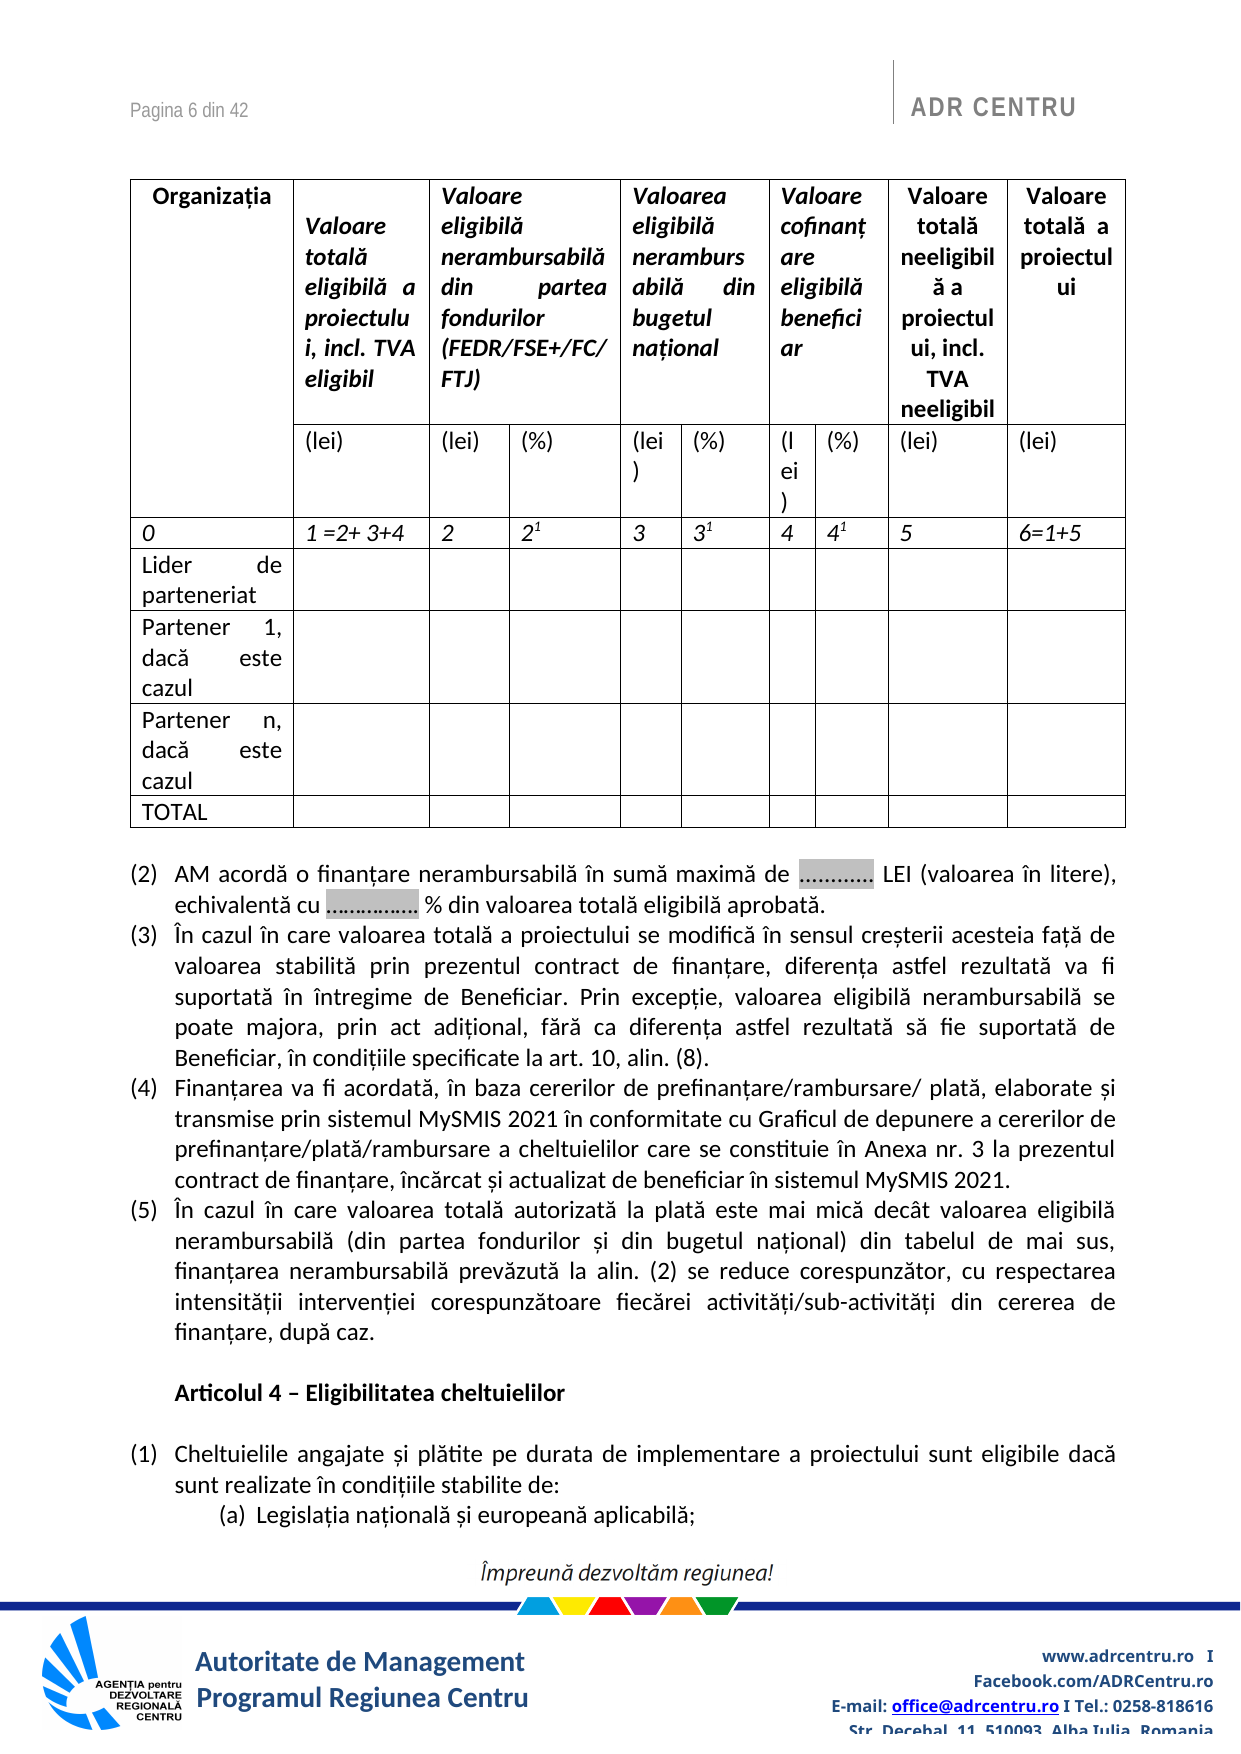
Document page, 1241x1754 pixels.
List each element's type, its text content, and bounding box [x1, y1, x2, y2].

table_cell [682, 549, 769, 610]
table_cell [889, 611, 1007, 703]
table_cell [430, 704, 509, 795]
table_cell (%) [682, 425, 769, 517]
table_header Valoare totală a proiectului [1008, 180, 1125, 424]
table_cell (lei) [294, 425, 429, 517]
table_cell [816, 549, 888, 610]
table_cell [816, 704, 888, 795]
table_cell [430, 611, 509, 703]
table_cell [682, 611, 769, 703]
table_cell TOTAL [131, 796, 293, 827]
table_cell [510, 796, 620, 827]
table_cell (lei) [889, 425, 1007, 517]
table_cell [682, 704, 769, 795]
table_cell 1 =2+ 3+4 [294, 518, 429, 548]
table_cell [770, 704, 815, 795]
table_cell [1008, 549, 1125, 610]
list Legislația națională și europeană aplicabilă; [218, 1499, 1117, 1530]
table_header Valoare totală neeligibilă a proiectului, incl. TVA neeligibil [889, 180, 1007, 424]
table_cell [682, 796, 769, 827]
table_cell [430, 796, 509, 827]
table_cell 2 [430, 518, 509, 548]
table_cell [770, 796, 815, 827]
table_cell [294, 549, 429, 610]
table_cell [621, 796, 681, 827]
table_cell 4 [770, 518, 815, 548]
table_cell [770, 549, 815, 610]
table_header Valoare cofinanțare eligibilă beneficiar [770, 180, 888, 424]
table_header Organizația [131, 180, 293, 517]
table_cell 5 [889, 518, 1007, 548]
table_cell 0 [131, 518, 293, 548]
table_cell [294, 611, 429, 703]
table_cell (lei) [1008, 425, 1125, 517]
table_cell (%) [510, 425, 620, 517]
table_cell [816, 611, 888, 703]
table_header Valoarea eligibilă nerambursabilă din bugetul național [621, 180, 769, 424]
table_cell [510, 549, 620, 610]
table_cell [889, 549, 1007, 610]
table_cell (%) [816, 425, 888, 517]
list În cazul în care valoarea totală autorizată la plată este mai mică decât valoarea eligibilă nerambursabilă (din partea fondurilor și din bugetul național) din tabelul de mai sus, finanțarea nerambursabilă prevăzută la alin. (2) se reduce corespunzător, cu respectarea intensității intervenției corespunzătoare fiecărei activități/sub-activități din cererea de finanțare, după caz. [130, 1194, 1117, 1347]
list Finanțarea va fi acordată, în baza cererilor de prefinanțare/rambursare/ plată, elaborate și transmise prin sistemul MySMIS 2021 în conformitate cu Graficul de depunere a cererilor de prefinanțare/plată/rambursare a cheltuielilor care se constituie în Anexa nr. 3 la prezentul contract de finanțare, încărcat și actualizat de beneficiar în sistemul MySMIS 2021. [130, 1072, 1117, 1194]
text Articolul 4 – Eligibilitatea cheltuielilor [174, 1377, 1125, 1408]
table_cell 31 [682, 518, 769, 548]
table_header Valoare eligibilă nerambursabilă din partea fondurilor (FEDR/FSE+/FC/FTJ) [430, 180, 620, 424]
table_cell [294, 796, 429, 827]
list În cazul în care valoarea totală a proiectului se modifică în sensul creșterii acesteia față de valoarea stabilită prin prezentul contract de finanțare, diferența astfel rezultată va fi suportată în întregime de Beneficiar. Prin excepție, valoarea eligibilă nerambursabilă se poate majora, prin act adițional, fără ca diferența astfel rezultată să fie suportată de Beneficiar, în condițiile specificate la art. 10, alin. (8). [130, 919, 1117, 1072]
table_cell Partener 1, dacă este cazul [131, 611, 293, 703]
table_cell 3 [621, 518, 681, 548]
table_cell (lei) [770, 425, 815, 517]
table_cell [510, 611, 620, 703]
table_cell [294, 704, 429, 795]
table_cell [770, 611, 815, 703]
table_cell [889, 704, 1007, 795]
table_cell [889, 796, 1007, 827]
table_cell [1008, 796, 1125, 827]
table_cell [1008, 704, 1125, 795]
table_cell 6=1+5 [1008, 518, 1125, 548]
picture [550, 1597, 1241, 1615]
table_cell (lei) [621, 425, 681, 517]
table_cell [621, 549, 681, 610]
table_cell [1008, 611, 1125, 703]
table_cell [816, 796, 888, 827]
table_header Valoare totală eligibilă a proiectului, incl. TVA eligibil [294, 180, 429, 424]
list AM acordă o finanțare nerambursabilă în sumă maximă de ............ LEI (valoarea în litere), echivalentă cu ……………. % din valoarea totală eligibilă aprobată. [130, 858, 1117, 919]
table_cell [621, 704, 681, 795]
table_cell 21 [510, 518, 620, 548]
table_cell Partener n, dacă este cazul [131, 704, 293, 795]
table_cell [621, 611, 681, 703]
table_cell [510, 704, 620, 795]
table_cell (lei) [430, 425, 509, 517]
list Cheltuielile angajate și plătite pe durata de implementare a proiectului sunt eligibile dacă sunt realizate în condițiile stabilite de: [130, 1438, 1117, 1499]
table_cell Lider de parteneriat [131, 549, 293, 610]
picture [0, 1597, 526, 1615]
picture [42, 1616, 182, 1730]
picture [467, 1559, 786, 1586]
table_cell [430, 549, 509, 610]
table_cell 41 [816, 518, 888, 548]
